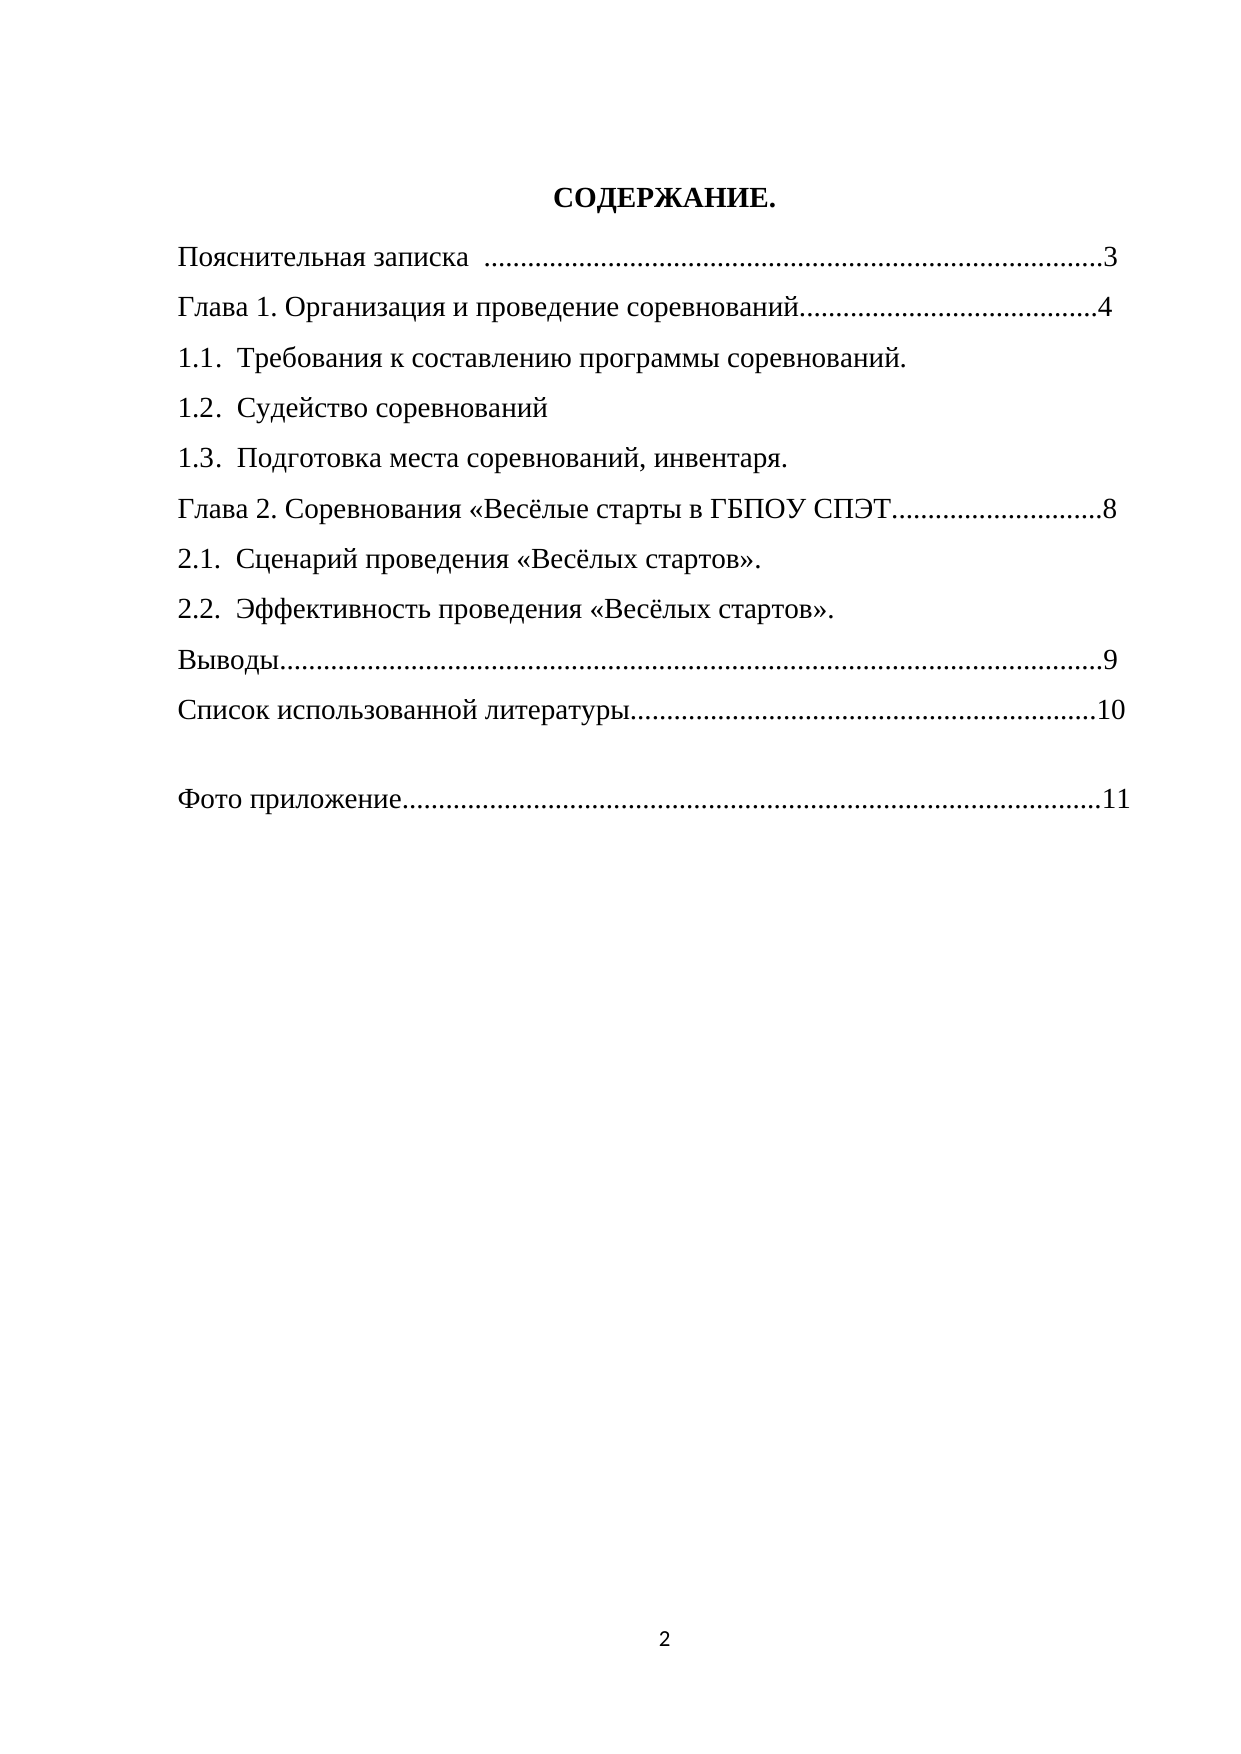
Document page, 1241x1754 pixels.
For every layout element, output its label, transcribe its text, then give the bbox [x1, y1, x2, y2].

text Выводы.................................................................................................................9 [177, 642, 1152, 675]
text Список использованной литературы................................................................10 [177, 692, 1152, 726]
list . Подготовка места соревнований, инвентаря. [177, 441, 1152, 474]
text Глава 2. Соревнования «Весёлые старты в ГБПОУ СПЭТ.............................8 [177, 491, 1152, 524]
text Фото приложение................................................................................................11 [177, 781, 1152, 814]
text 2.1. Сценарий проведения «Весёлых стартов». [177, 541, 1152, 575]
text СОДЕРЖАНИЕ. [177, 180, 1152, 213]
text Глава 1. Организация и проведение соревнований.........................................4 [177, 289, 1152, 323]
text Пояснительная записка .....................................................................................3 [177, 239, 1152, 273]
list . Судейство соревнований [177, 390, 1152, 424]
list . Требования к составлению программы соревнований. [177, 340, 1152, 373]
text 2.2. Эффективность проведения «Весёлых стартов». [177, 591, 1152, 625]
